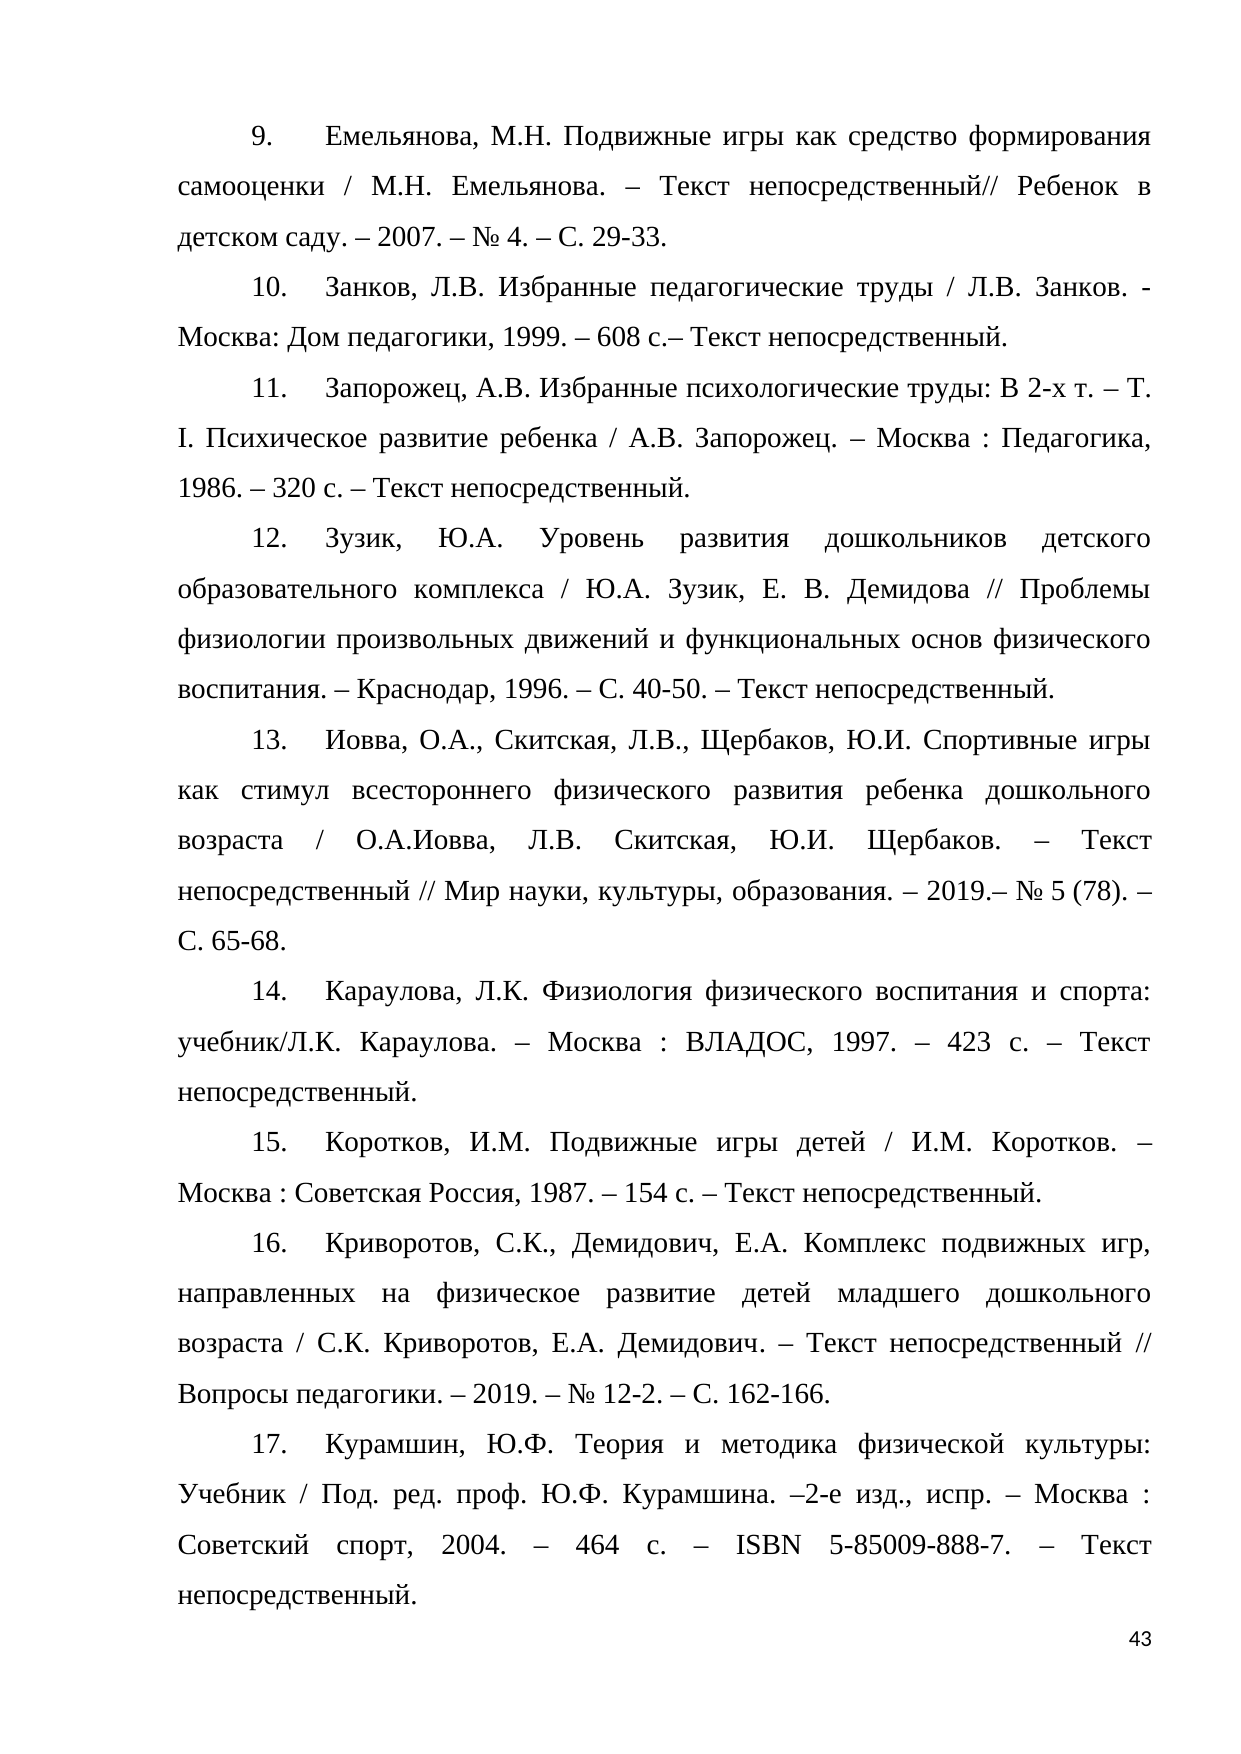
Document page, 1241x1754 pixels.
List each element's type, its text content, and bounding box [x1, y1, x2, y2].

list Коротков, И.М. Подвижные игры детей / И.М. Коротков. – Москва : Советская Россия, 1987. – 154 с. – Текст непосредственный. [177, 1124, 1152, 1208]
list Занков, Л.В. Избранные педагогические труды / Л.В. Занков. - Москва: Дом педагогики, 1999. – 608 с.– Текст непосредственный. [177, 269, 1152, 353]
list Иовва, О.А., Скитская, Л.В., Щербаков, Ю.И. Спортивные игры как стимул всестороннего физического развития ребенка дошкольного возраста / О.А.Иовва, Л.В. Скитская, Ю.И. Щербаков. – Текст непосредственный // Мир науки, культуры, образования. – 2019.– № 5 (78). – С. 65-68. [177, 722, 1152, 772]
list Запорожец, А.В. Избранные психологические труды: В 2-х т. – Т. I. Психическое развитие ребенка / А.В. Запорожец. – Москва : Педагогика, 1986. – 320 с. – Текст непосредственный. [177, 370, 1152, 420]
list Караулова, Л.К. Физиология физического воспитания и спорта: учебник/Л.К. Караулова. – Москва : ВЛАДОС, 1997. – 423 с. – Текст непосредственный. [177, 973, 1152, 1108]
list Емельянова, М.Н. Подвижные игры как средство формирования самооценки / М.Н. Емельянова. – Текст непосредственный// Ребенок в детском саду. – 2007. – № 4. – С. 29-33. [177, 118, 1152, 252]
list Курамшин, Ю.Ф. Теория и методика физической культуры: Учебник / Под. ред. проф. Ю.Ф. Курамшина. –2-е изд., испр. – Москва : Советский спорт, 2004. – 464 с. – ISBN 5-85009-888-7. – Текст непосредственный. [177, 1426, 1152, 1477]
list Зузик, Ю.А. Уровень развития дошкольников детского образовательного комплекса / Ю.А. Зузик, Е. В. Демидова // Проблемы физиологии произвольных движений и функциональных основ физического воспитания. – Краснодар, 1996. – С. 40-50. – Текст непосредственный. [177, 521, 1152, 705]
list Криворотов, С.К., Демидович, Е.А. Комплекс подвижных игр, направленных на физическое развитие детей младшего дошкольного возраста / С.К. Криворотов, Е.А. Демидович. – Текст непосредственный // Вопросы педагогики. – 2019. – № 12-2. – С. 162-166. [177, 1309, 1152, 1409]
list Запорожец, А.В. Избранные психологические труды: В 2-х т. – Т. I. Психическое развитие ребенка / А.В. Запорожец. – Москва : Педагогика, 1986. – 320 с. – Текст непосредственный. [177, 453, 1152, 504]
list Курамшин, Ю.Ф. Теория и методика физической культуры: Учебник / Под. ред. проф. Ю.Ф. Курамшина. –2-е изд., испр. – Москва : Советский спорт, 2004. – 464 с. – ISBN 5-85009-888-7. – Текст непосредственный. [177, 1510, 1152, 1611]
list Иовва, О.А., Скитская, Л.В., Щербаков, Ю.И. Спортивные игры как стимул всестороннего физического развития ребенка дошкольного возраста / О.А.Иовва, Л.В. Скитская, Ю.И. Щербаков. – Текст непосредственный // Мир науки, культуры, образования. – 2019.– № 5 (78). – С. 65-68. [177, 806, 1152, 957]
list Криворотов, С.К., Демидович, Е.А. Комплекс подвижных игр, направленных на физическое развитие детей младшего дошкольного возраста / С.К. Криворотов, Е.А. Демидович. – Текст непосредственный // Вопросы педагогики. – 2019. – № 12-2. – С. 162-166. [177, 1225, 1152, 1275]
